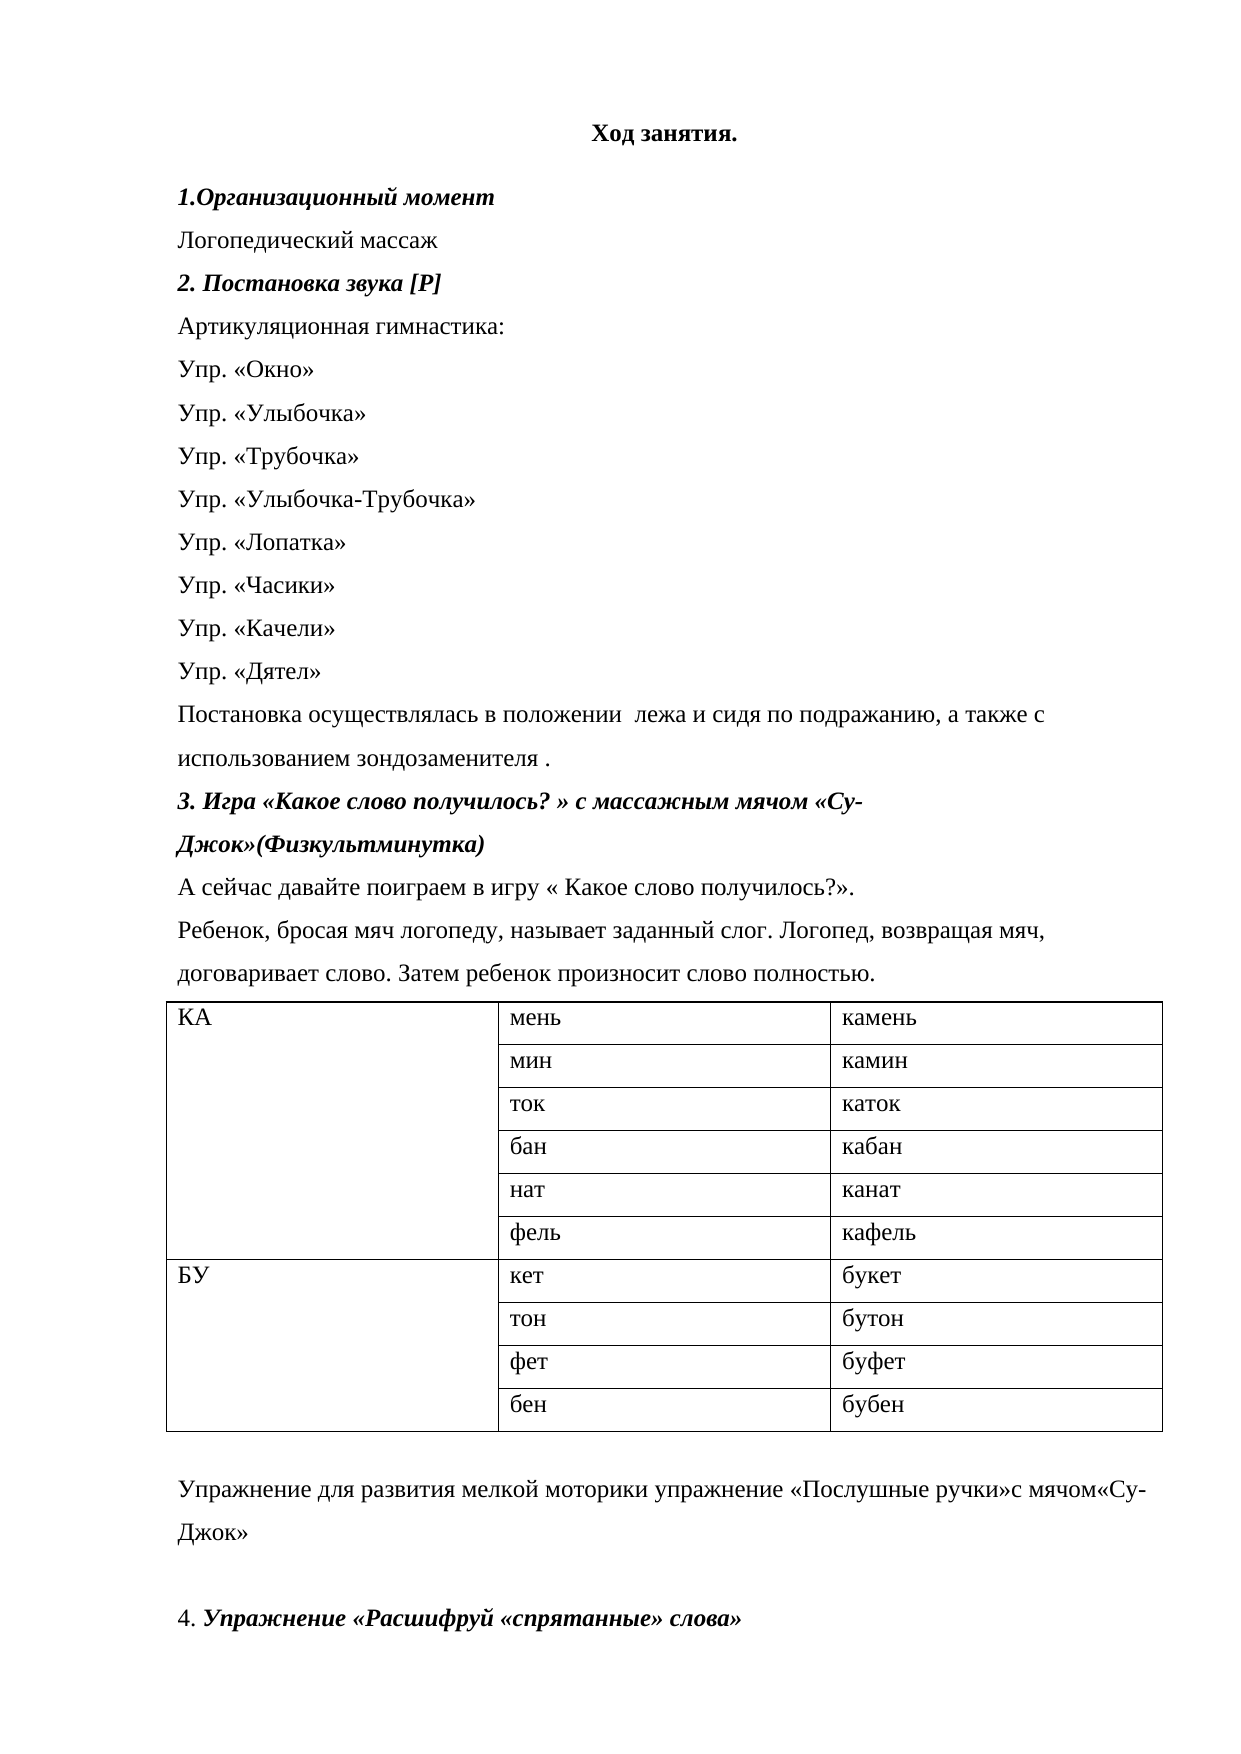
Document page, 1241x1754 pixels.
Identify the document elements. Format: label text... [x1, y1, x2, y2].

table_cell мин [499, 1045, 830, 1087]
table_cell ток [499, 1088, 830, 1130]
table_cell кет [499, 1260, 830, 1302]
text 4. Упражнение «Расшифруй «спрятанные» слова» [177, 1603, 1152, 1632]
text Упр. «Лопатка» [177, 527, 1152, 556]
text Ход занятия. [177, 118, 1152, 147]
table_cell фель [499, 1217, 830, 1259]
text 1.Организационный момент [177, 182, 1152, 211]
table_cell камин [831, 1045, 1162, 1087]
text Упр. «Дятел» [177, 656, 1152, 685]
table_header мень [499, 1003, 830, 1044]
table_header КА [167, 1003, 498, 1259]
table_cell нат [499, 1174, 830, 1216]
table_cell бубен [831, 1389, 1162, 1431]
text Постановка осуществлялась в положении лежа и сидя по подражанию, а также с использованием зондозаменителя . [177, 699, 1152, 771]
text Артикуляционная гимнастика: [177, 311, 1152, 340]
table_cell бан [499, 1131, 830, 1173]
text Логопедический массаж [177, 225, 1152, 254]
table_header камень [831, 1003, 1162, 1044]
text Упр. «Часики» [177, 570, 1152, 599]
text Упр. «Качели» [177, 613, 1152, 642]
text Упражнение для развития мелкой моторики упражнение «Послушные ручки»с мячом«Су-Джок» [177, 1474, 1152, 1546]
table_cell тон [499, 1303, 830, 1345]
text Упр. «Трубочка» [177, 441, 1152, 469]
text 2. Постановка звука [Р] [177, 268, 1152, 297]
table_cell буфет [831, 1346, 1162, 1388]
table_cell фет [499, 1346, 830, 1388]
text Ребенок, бросая мяч логопеду, называет заданный слог. Логопед, возвращая мяч, договаривает слово. Затем ребенок произносит слово полностью. [177, 915, 1152, 987]
text Упр. «Окно» [177, 354, 1152, 383]
table_cell БУ [167, 1260, 498, 1431]
text А сейчас давайте поиграем в игру « Какое слово получилось?». [177, 872, 1152, 901]
text Упр. «Улыбочка-Трубочка» [177, 484, 1152, 513]
table_cell бутон [831, 1303, 1162, 1345]
table_cell букет [831, 1260, 1162, 1302]
text 3. Игра «Какое слово получилось? » с массажным мячом «Су-Джок»(Физкультминутка) [177, 786, 1152, 858]
table_cell каток [831, 1088, 1162, 1130]
text Упр. «Улыбочка» [177, 398, 1152, 426]
table_cell кафель [831, 1217, 1162, 1259]
table_cell кабан [831, 1131, 1162, 1173]
table_cell бен [499, 1389, 830, 1431]
table_cell канат [831, 1174, 1162, 1216]
